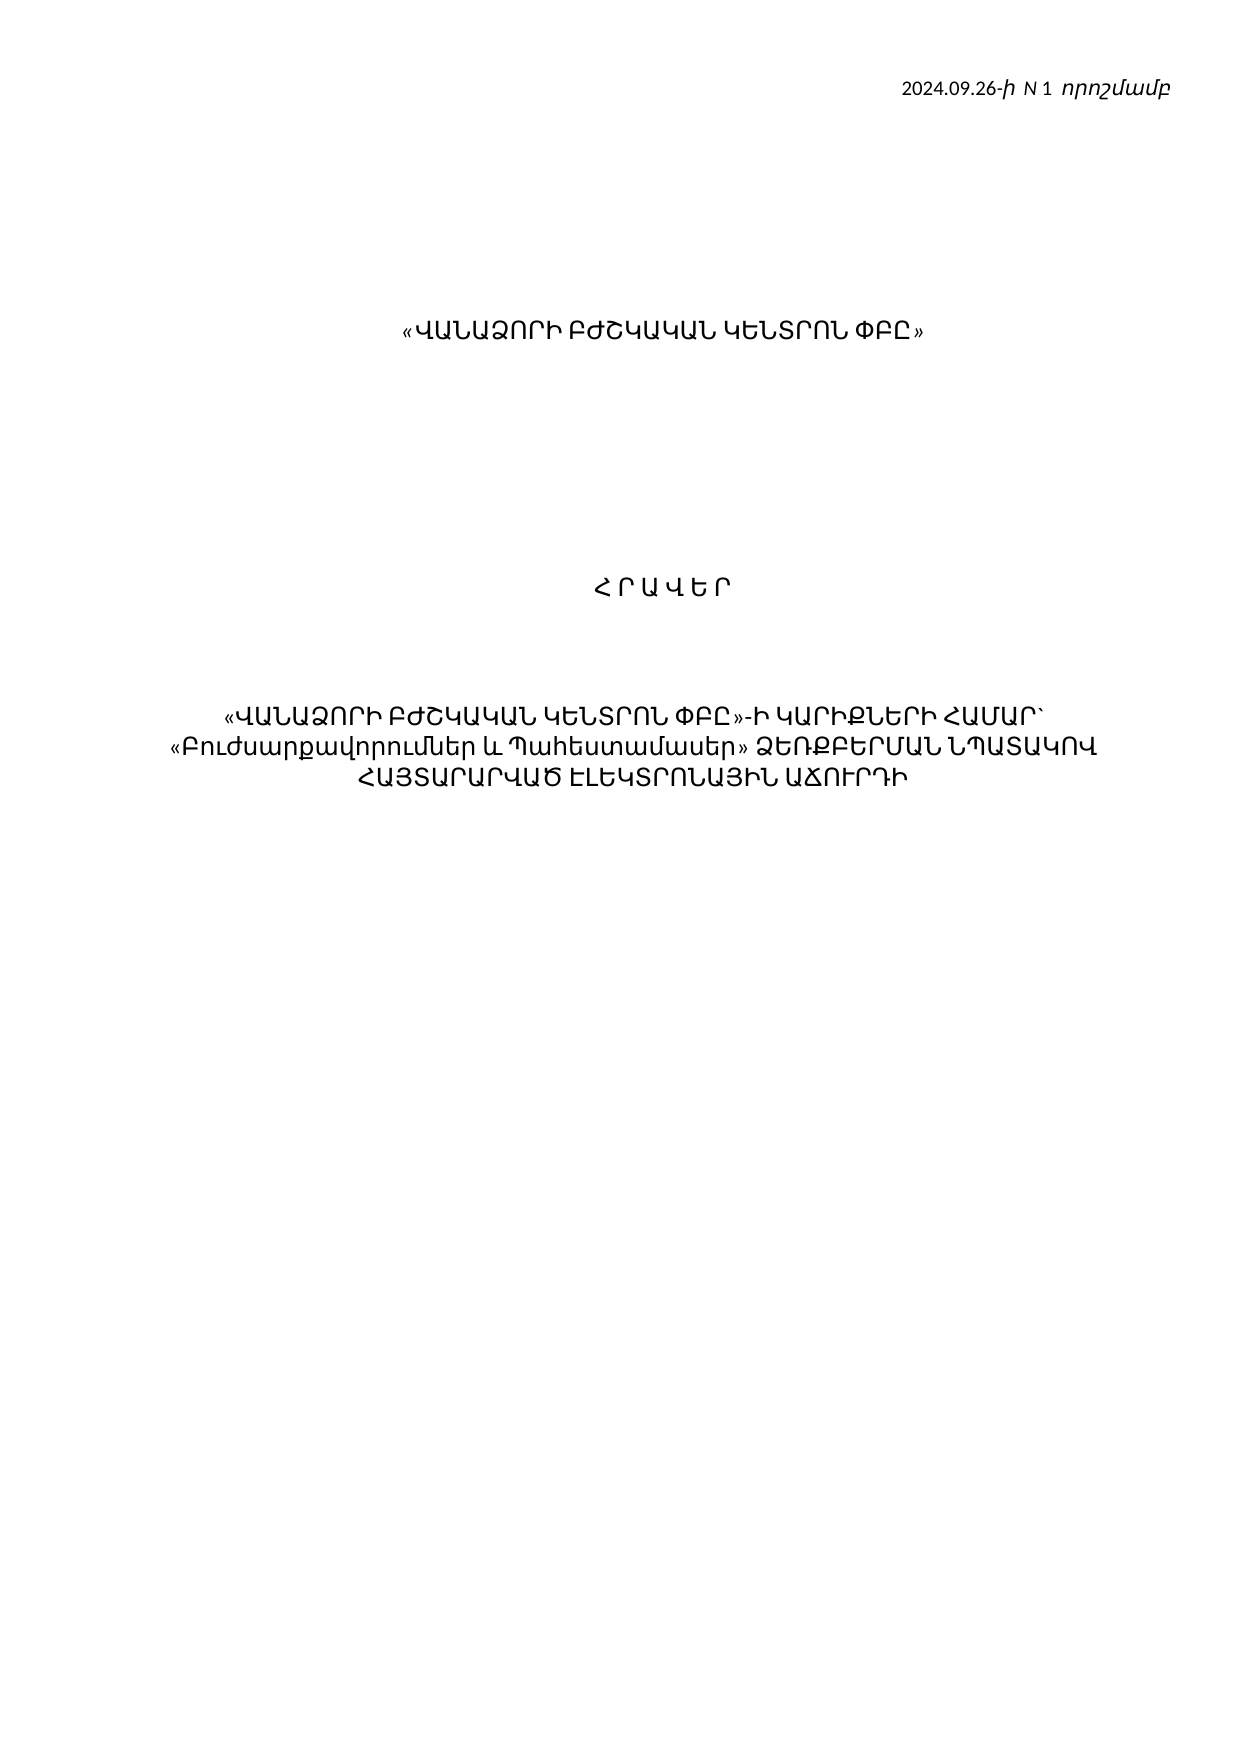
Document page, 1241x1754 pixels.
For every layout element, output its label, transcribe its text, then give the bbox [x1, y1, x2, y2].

text Հ Ր Ա Վ Ե Ր [94, 572, 1172, 602]
text « ՎԱՆԱՁՈՐԻ ԲԺՇԿԱԿԱՆ ԿԵՆՏՐՈՆ ՓԲԸ» [94, 316, 1172, 346]
text 2024.09.26 -ի N 1 որոշմամբ [94, 75, 1171, 100]
text «ՎԱՆԱՁՈՐԻ ԲԺՇԿԱԿԱՆ ԿԵՆՏՐՈՆ ՓԲԸ»-Ի ԿԱՐԻՔՆԵՐԻ ՀԱՄԱՐ` «Բուժսարքավորումներ և Պահեստամասեր» ՁԵՌՔԲԵՐՄԱՆ ՆՊԱՏԱԿՈՎ ՀԱՅՏԱՐԱՐՎԱԾ ԷԼԵԿՏՐՈՆԱՅԻՆ ԱՃՈՒՐԴԻ [94, 701, 1172, 792]
